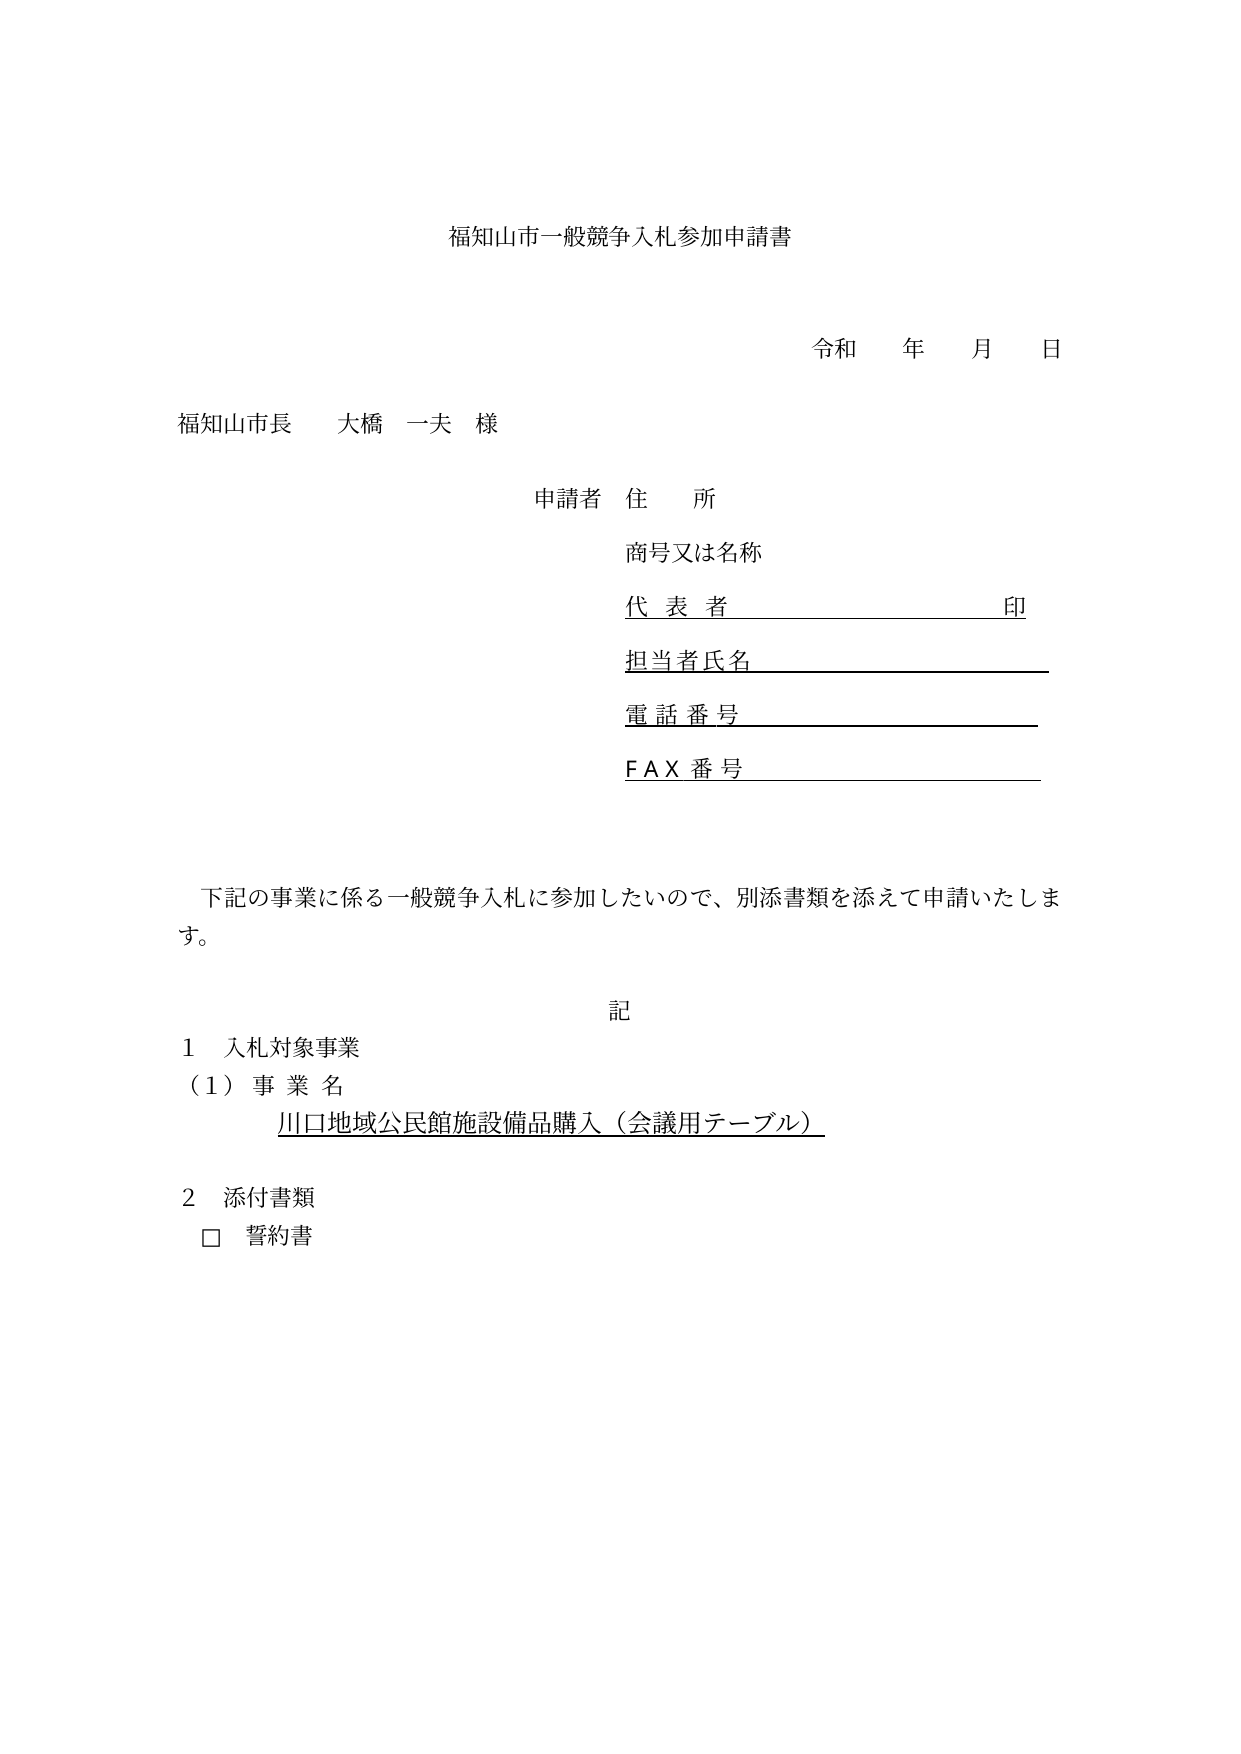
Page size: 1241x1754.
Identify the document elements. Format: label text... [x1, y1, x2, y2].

text １ 入札対象事業 [177, 1028, 971, 1066]
text □ 誓約書 [177, 1216, 971, 1253]
text 申請者 住所 [533, 479, 1063, 517]
text FAX番号 [533, 749, 1063, 787]
text 商号又は名称 [533, 533, 1063, 571]
text 令和 年 月 日 [177, 329, 1063, 367]
list 事業名 [177, 1066, 971, 1103]
text 担当者氏名 [533, 641, 1063, 679]
text 下記の事業に係る一般競争入札に参加したいので、別添書類を添えて申請いたします。 [177, 878, 1063, 953]
text ２ 添付書類 [177, 1178, 971, 1216]
text 福知山市長 大橋 一夫 様 [177, 404, 1063, 442]
text 代表者 印 [533, 587, 1063, 625]
text 福知山市一般競争入札参加申請書 [177, 217, 1063, 254]
text 川口地域公民館施設備品購入（会議用テーブル） [177, 1103, 971, 1141]
subtitle 記 [177, 991, 1063, 1028]
text 電話番号 [533, 695, 1063, 733]
